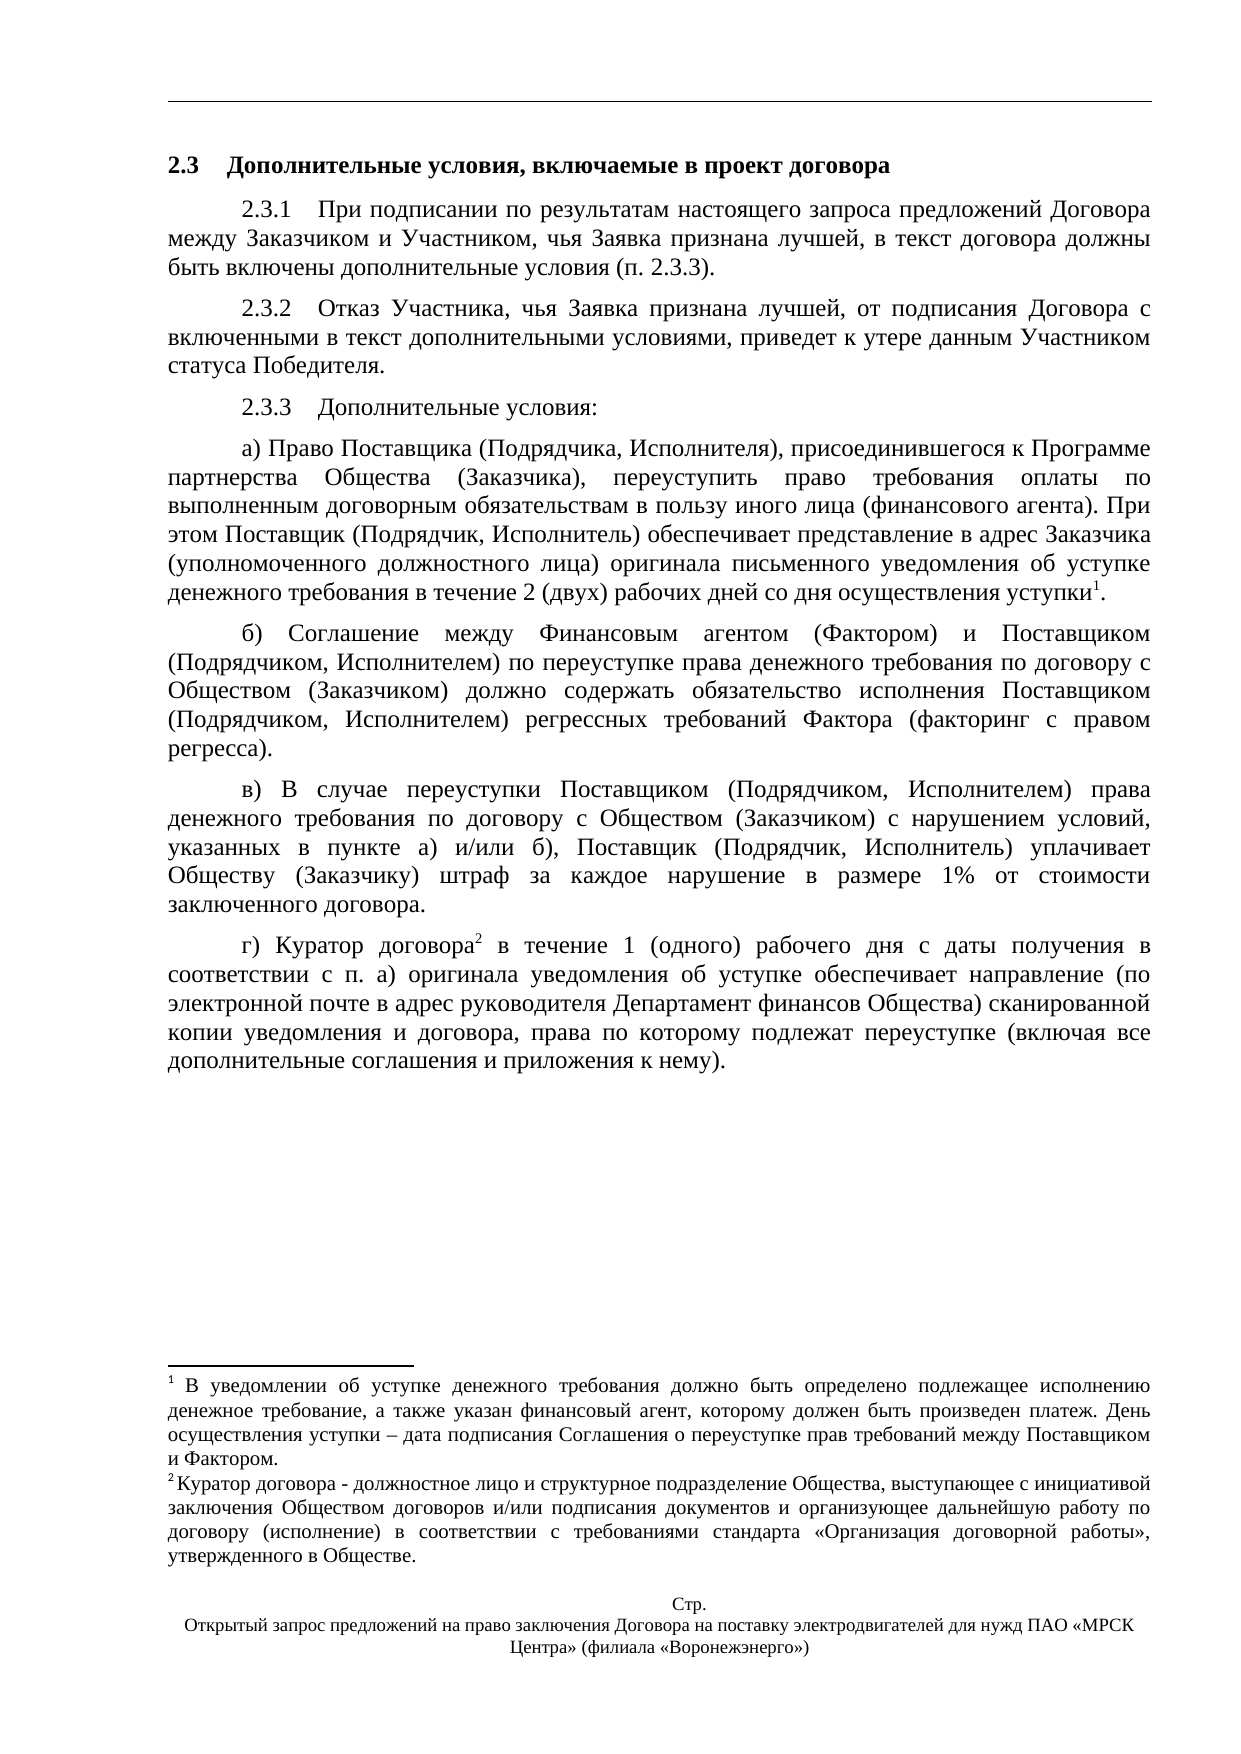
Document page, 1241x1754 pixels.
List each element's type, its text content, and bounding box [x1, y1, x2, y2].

subtitle Отказ Участника, чья Заявка признана лучшей, от подписания Договора с включенными в текст дополнительными условиями, приведет к утере данным Участником статуса Победителя. [168, 293, 1152, 379]
subtitle г) Куратор договора в течение 1 (одного) рабочего дня с даты получения в соответствии с п. а) оригинала уведомления об уступке обеспечивает направление (по электронной почте в адрес руководителя Департамент финансов Общества) сканированной копии уведомления и договора, права по которому подлежат переуступке (включая все дополнительные соглашения и приложения к нему). [168, 930, 1152, 1074]
subtitle б) Соглашение между Финансовым агентом (Фактором) и Поставщиком (Подрядчиком, Исполнителем) по переуступке права денежного требования по договору с Обществом (Заказчиком) должно содержать обязательство исполнения Поставщиком (Подрядчиком, Исполнителем) регрессных требований Фактора (факторинг с правом регресса). [168, 618, 1152, 762]
subtitle в) В случае переуступки Поставщиком (Подрядчиком, Исполнителем) права денежного требования по договору с Обществом (Заказчиком) с нарушением условий, указанных в пункте а) и/или б), Поставщик (Подрядчик, Исполнитель) уплачивает Обществу (Заказчику) штраф за каждое нарушение в размере 1% от стоимости заключенного договора. [168, 774, 1152, 918]
subtitle Дополнительные условия, включаемые в проект договора [168, 150, 1152, 179]
subtitle Дополнительные условия: [168, 392, 1152, 420]
subtitle При подписании по результатам настоящего запроса предложений Договора между Заказчиком и Участником, чья Заявка признана лучшей, в текст договора должны быть включены дополнительные условия (п. 2.3.3). [168, 194, 1152, 280]
subtitle а) Право Поставщика (Подрядчика, Исполнителя), присоединившегося к Программе партнерства Общества (Заказчика), переуступить право требования оплаты по выполненным договорным обязательствам в пользу иного лица (финансового агента). При этом Поставщик (Подрядчик, Исполнитель) обеспечивает представление в адрес Заказчика (уполномоченного должностного лица) оригинала письменного уведомления об уступке денежного требования в течение 2 (двух) рабочих дней со дня осуществления уступки. [168, 433, 1152, 605]
